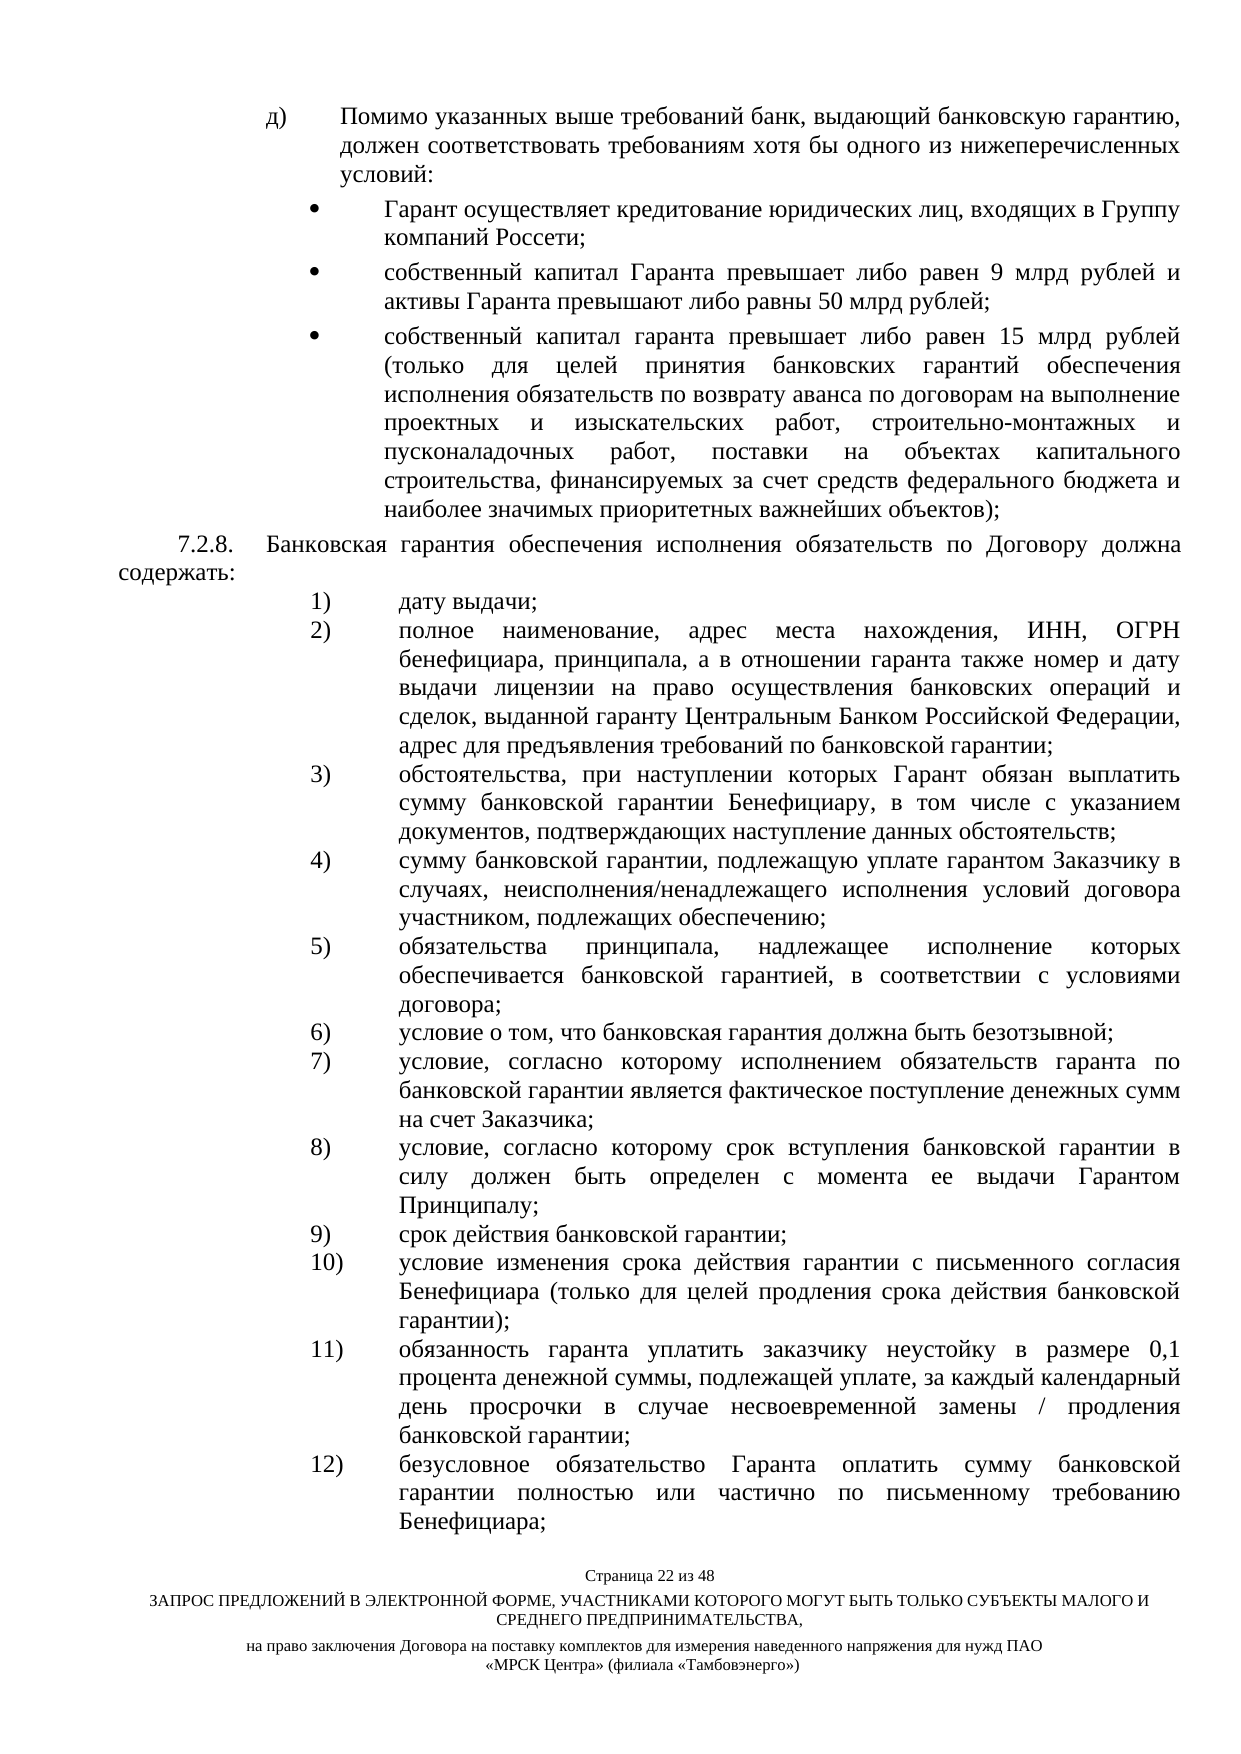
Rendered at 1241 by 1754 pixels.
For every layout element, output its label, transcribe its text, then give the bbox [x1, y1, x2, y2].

list безусловное обязательство Гаранта оплатить сумму банковской гарантии полностью или частично по письменному требованию Бенефициара; [310, 1449, 1181, 1535]
list условие, согласно которому срок вступления банковской гарантии в силу должен быть определен с момента ее выдачи Гарантом Принципалу; [310, 1132, 1181, 1219]
list Помимо указанных выше требований банк, выдающий банковскую гарантию, должен соответствовать требованиям хотя бы одного из нижеперечисленных условий: [266, 101, 1181, 187]
list условие изменения срока действия гарантии с письменного согласия Бенефициара (только для целей продления срока действия банковской гарантии); [310, 1247, 1181, 1334]
list собственный капитал Гаранта превышает либо равен 9 млрд рублей и активы Гаранта превышают либо равны 50 млрд рублей; [310, 257, 1181, 315]
list сумму банковской гарантии, подлежащую уплате гарантом Заказчику в случаях, неисполнения/ненадлежащего исполнения условий договора участником, подлежащих обеспечению; [310, 845, 1181, 931]
list условие о том, что банковская гарантия должна быть безотзывной; [310, 1017, 1181, 1046]
list Гарант осуществляет кредитование юридических лиц, входящих в Группу компаний Россети; [310, 194, 1181, 251]
list обстоятельства, при наступлении которых Гарант обязан выплатить сумму банковской гарантии Бенефициару, в том числе с указанием документов, подтверждающих наступление данных обстоятельств; [310, 759, 1181, 845]
list условие, согласно которому исполнением обязательств гаранта по банковской гарантии является фактическое поступление денежных сумм на счет Заказчика; [310, 1046, 1181, 1132]
list полное наименование, адрес места нахождения, ИНН, ОГРН бенефициара, принципала, а в отношении гаранта также номер и дату выдачи лицензии на право осуществления банковских операций и сделок, выданной гаранту Центральным Банком Российской Федерации, адрес для предъявления требований по банковской гарантии; [310, 615, 1181, 759]
list собственный капитал гаранта превышает либо равен 15 млрд рублей (только для целей принятия банковских гарантий обеспечения исполнения обязательств по возврату аванса по договорам на выполнение проектных и изыскательских работ, строительно-монтажных и пусконаладочных работ, поставки на объектах капитального строительства, финансируемых за счет средств федерального бюджета и наиболее значимых приоритетных важнейших объектов); [310, 321, 1181, 522]
list обязательства принципала, надлежащее исполнение которых обеспечивается банковской гарантией, в соответствии с условиями договора; [310, 931, 1181, 1017]
list обязанность гаранта уплатить заказчику неустойку в размере 0,1 процента денежной суммы, подлежащей уплате, за каждый календарный день просрочки в случае несвоевременной замены / продления банковской гарантии; [310, 1334, 1181, 1449]
list срок действия банковской гарантии; [310, 1219, 1181, 1247]
list Банковская гарантия обеспечения исполнения обязательств по Договору должна содержать: [118, 529, 1181, 586]
list дату выдачи; [310, 586, 1181, 615]
